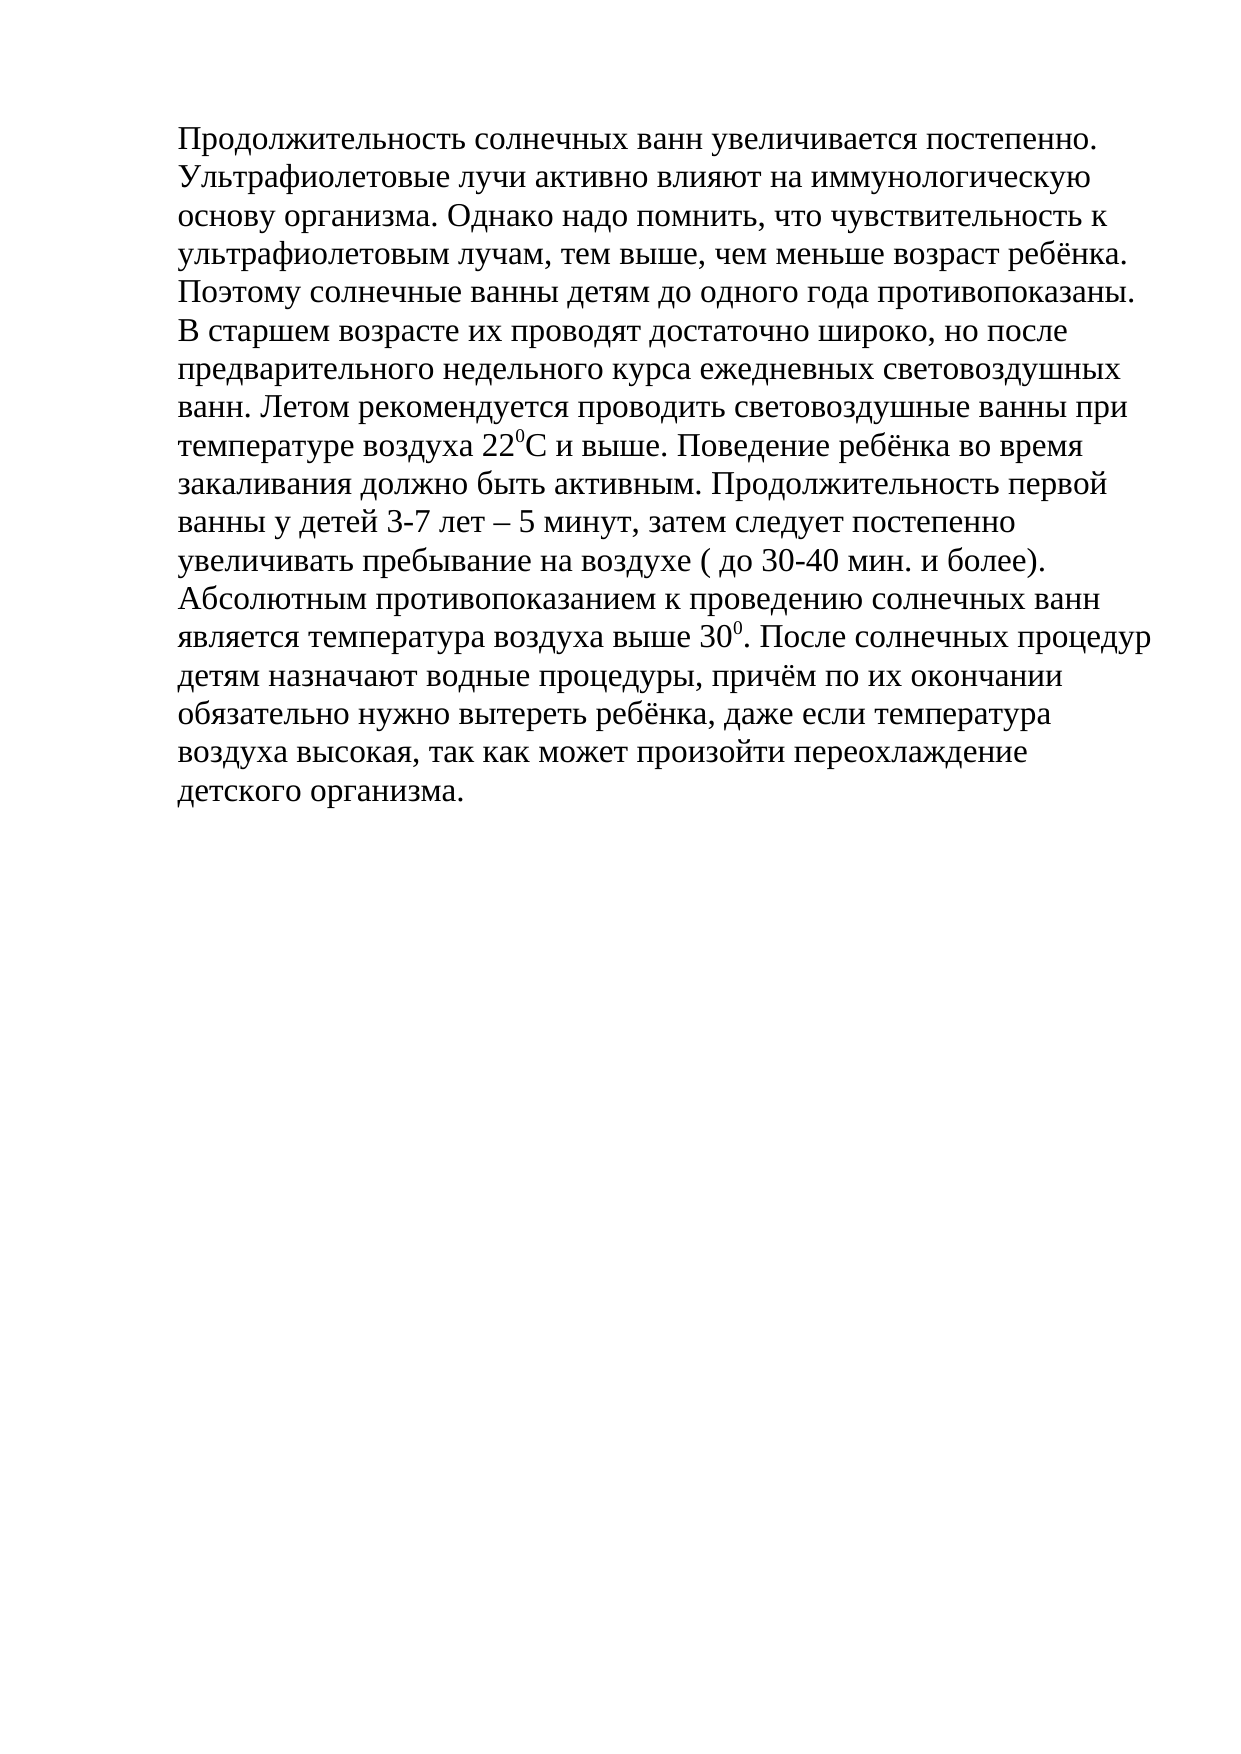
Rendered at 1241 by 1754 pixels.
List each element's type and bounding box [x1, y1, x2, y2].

text [177, 118, 1152, 961]
